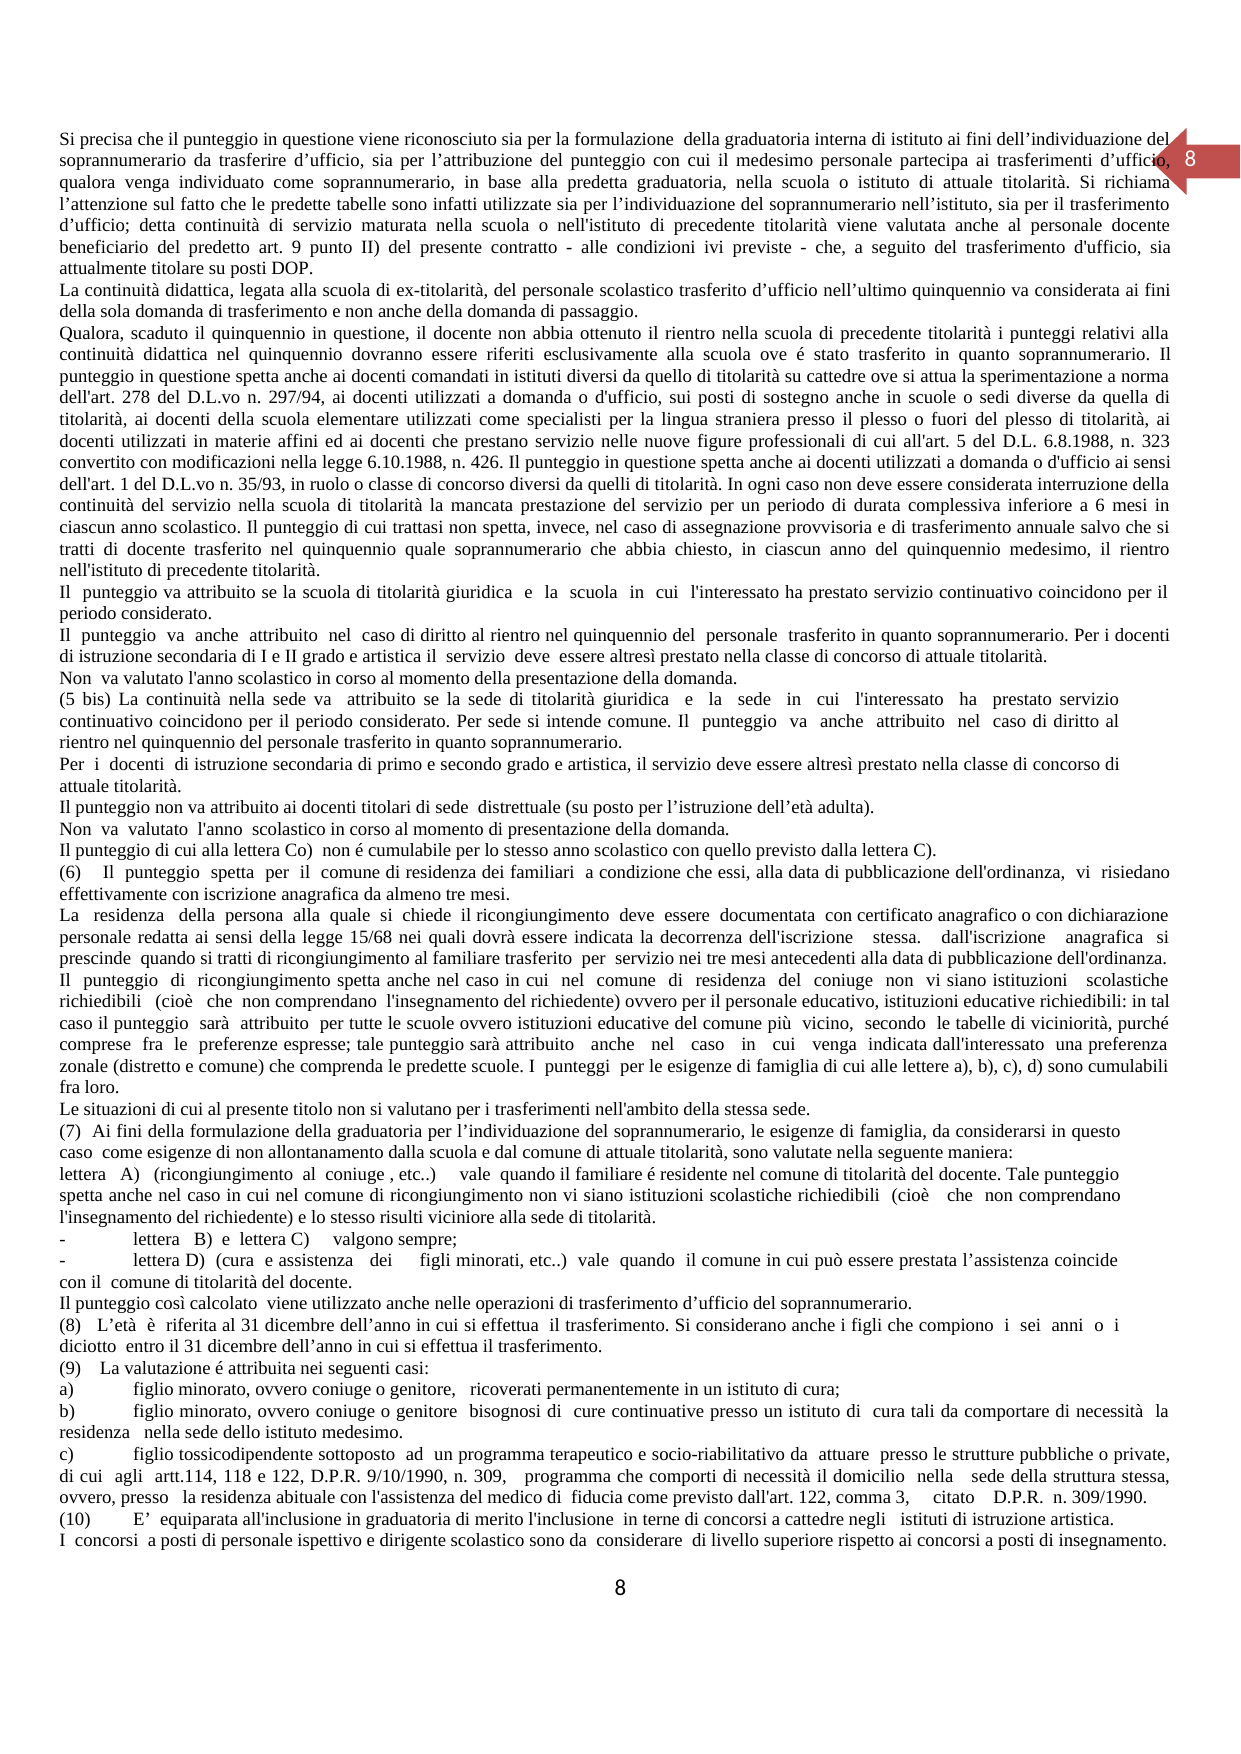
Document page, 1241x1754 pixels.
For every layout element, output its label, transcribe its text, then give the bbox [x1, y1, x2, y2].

text I concorsi a posti di personale ispettivo e dirigente scolastico sono da considerare di livello superiore rispetto ai concorsi a posti di insegnamento. [59, 1529, 1172, 1551]
list figlio minorato, ovvero coniuge o genitore, ricoverati permanentemente in un istituto di cura; [59, 1378, 1172, 1400]
text Il punteggio va anche attribuito nel caso di diritto al rientro nel quinquennio del personale trasferito in quanto soprannumerario. Per i docenti di istruzione secondaria di I e II grado e artistica il servizio deve essere altresì prestato nella classe di concorso di attuale titolarità. [59, 624, 1172, 667]
text Il punteggio va attribuito se la scuola di titolarità giuridica e la scuola in cui l'interessato ha prestato servizio continuativo coincidono per il periodo considerato. [59, 581, 1172, 624]
text Si precisa che il punteggio in questione viene riconosciuto sia per la formulazione della graduatoria interna di istituto ai fini dell’individuazione del soprannumerario da trasferire d’ufficio, sia per l’attribuzione del punteggio con cui il medesimo personale partecipa ai trasferimenti d’ufficio, qualora venga individuato come soprannumerario, in base alla predetta graduatoria, nella scuola o istituto di attuale titolarità. Si richiama l’attenzione sul fatto che le predette tabelle sono infatti utilizzate sia per l’individuazione del soprannumerario nell’istituto, sia per il trasferimento d’ufficio; detta continuità di servizio maturata nella scuola o nell'istituto di precedente titolarità viene valutata anche al personale docente beneficiario del predetto art. 9 punto II) del presente contratto - alle condizioni ivi previste - che, a seguito del trasferimento d'ufficio, sia attualmente titolare su posti DOP. [59, 128, 1172, 279]
text Per i docenti di istruzione secondaria di primo e secondo grado e artistica, il servizio deve essere altresì prestato nella classe di concorso di attuale titolarità. [59, 753, 1122, 796]
list lettera D) (cura e assistenza dei figli minorati, etc..) vale quando il comune in cui può essere prestata l’assistenza coincide con il comune di titolarità del docente. [59, 1249, 1122, 1292]
text (7) Ai fini della formulazione della graduatoria per l’individuazione del soprannumerario, le esigenze di famiglia, da considerarsi in questo caso come esigenze di non allontanamento dalla scuola e dal comune di attuale titolarità, sono valutate nella seguente maniera: [59, 1119, 1122, 1163]
text Non va valutato l'anno scolastico in corso al momento della presentazione della domanda. [59, 667, 1172, 688]
text Il punteggio non va attribuito ai docenti titolari di sede distrettuale (su posto per l’istruzione dell’età adulta). [59, 796, 1122, 818]
list lettera B) e lettera C) valgono sempre; [59, 1227, 1122, 1249]
text Il punteggio di ricongiungimento spetta anche nel caso in cui nel comune di residenza del coniuge non vi siano istituzioni scolastiche richiedibili (cioè che non comprendano l'insegnamento del richiedente) ovvero per il personale educativo, istituzioni educative richiedibili: in tal caso il punteggio sarà attribuito per tutte le scuole ovvero istituzioni educative del comune più vicino, secondo le tabelle di viciniorità, purché comprese fra le preferenze espresse; tale punteggio sarà attribuito anche nel caso in cui venga indicata dall'interessato una preferenza zonale (distretto e comune) che comprenda le predette scuole. I punteggi per le esigenze di famiglia di cui alle lettere a), b), c), d) sono cumulabili fra loro. [59, 969, 1172, 1098]
text La continuità didattica, legata alla scuola di ex-titolarità, del personale scolastico trasferito d’ufficio nell’ultimo quinquennio va considerata ai fini della sola domanda di trasferimento e non anche della domanda di passaggio. [59, 279, 1172, 322]
text Non va valutato l'anno scolastico in corso al momento di presentazione della domanda. [59, 818, 1122, 839]
list E’ equiparata all'inclusione in graduatoria di merito l'inclusione in terne di concorsi a cattedre negli istituti di istruzione artistica. [59, 1508, 1172, 1529]
text La residenza della persona alla quale si chiede il ricongiungimento deve essere documentata con certificato anagrafico o con dichiarazione personale redatta ai sensi della legge 15/68 nei quali dovrà essere indicata la decorrenza dell'iscrizione stessa. dall'iscrizione anagrafica si prescinde quando si tratti di ricongiungimento al familiare trasferito per servizio nei tre mesi antecedenti alla data di pubblicazione dell'ordinanza. [59, 904, 1172, 969]
text (5 bis) La continuità nella sede va attribuito se la sede di titolarità giuridica e la sede in cui l'interessato ha prestato servizio continuativo coincidono per il periodo considerato. Per sede si intende comune. Il punteggio va anche attribuito nel caso di diritto al rientro nel quinquennio del personale trasferito in quanto soprannumerario. [59, 688, 1122, 753]
text (9) La valutazione é attribuita nei seguenti casi: [59, 1357, 1172, 1378]
text lettera A) (ricongiungimento al coniuge , etc..) vale quando il familiare é residente nel comune di titolarità del docente. Tale punteggio spetta anche nel caso in cui nel comune di ricongiungimento non vi siano istituzioni scolastiche richiedibili (cioè che non comprendano l'insegnamento del richiedente) e lo stesso risulti viciniore alla sede di titolarità. [59, 1163, 1122, 1227]
text Qualora, scaduto il quinquennio in questione, il docente non abbia ottenuto il rientro nella scuola di precedente titolarità i punteggi relativi alla continuità didattica nel quinquennio dovranno essere riferiti esclusivamente alla scuola ove é stato trasferito in quanto soprannumerario. Il punteggio in questione spetta anche ai docenti comandati in istituti diversi da quello di titolarità su cattedre ove si attua la sperimentazione a norma dell'art. 278 del D.L.vo n. 297/94, ai docenti utilizzati a domanda o d'ufficio, sui posti di sostegno anche in scuole o sedi diverse da quella di titolarità, ai docenti della scuola elementare utilizzati come specialisti per la lingua straniera presso il plesso o fuori del plesso di titolarità, ai docenti utilizzati in materie affini ed ai docenti che prestano servizio nelle nuove figure professionali di cui all'art. 5 del D.L. 6.8.1988, n. 323 convertito con modificazioni nella legge 6.10.1988, n. 426. Il punteggio in questione spetta anche ai docenti utilizzati a domanda o d'ufficio ai sensi dell'art. 1 del D.L.vo n. 35/93, in ruolo o classe di concorso diversi da quelli di titolarità. In ogni caso non deve essere considerata interruzione della continuità del servizio nella scuola di titolarità la mancata prestazione del servizio per un periodo di durata complessiva inferiore a 6 mesi in ciascun anno scolastico. Il punteggio di cui trattasi non spetta, invece, nel caso di assegnazione provvisoria e di trasferimento annuale salvo che si tratti di docente trasferito nel quinquennio quale soprannumerario che abbia chiesto, in ciascun anno del quinquennio medesimo, il rientro nell'istituto di precedente titolarità. [59, 322, 1172, 581]
text (8) L’età è riferita al 31 dicembre dell’anno in cui si effettua il trasferimento. Si considerano anche i figli che compiono i sei anni o i diciotto entro il 31 dicembre dell’anno in cui si effettua il trasferimento. [59, 1314, 1122, 1357]
list figlio tossicodipendente sottoposto ad un programma terapeutico e socio-riabilitativo da attuare presso le strutture pubbliche o private, di cui agli artt.114, 118 e 122, D.P.R. 9/10/1990, n. 309, programma che comporti di necessità il domicilio nella sede della struttura stessa, ovvero, presso la residenza abituale con l'assistenza del medico di fiducia come previsto dall'art. 122, comma 3, citato D.P.R. n. 309/1990. [59, 1443, 1172, 1508]
list figlio minorato, ovvero coniuge o genitore bisognosi di cure continuative presso un istituto di cura tali da comportare di necessità la residenza nella sede dello istituto medesimo. [59, 1400, 1172, 1443]
text Le situazioni di cui al presente titolo non si valutano per i trasferimenti nell'ambito della stessa sede. [59, 1098, 1172, 1119]
text Il punteggio così calcolato viene utilizzato anche nelle operazioni di trasferimento d’ufficio del soprannumerario. [59, 1292, 1122, 1314]
text Il punteggio di cui alla lettera Co) non é cumulabile per lo stesso anno scolastico con quello previsto dalla lettera C). [59, 839, 1181, 861]
text (6) Il punteggio spetta per il comune di residenza dei familiari a condizione che essi, alla data di pubblicazione dell'ordinanza, vi risiedano effettivamente con iscrizione anagrafica da almeno tre mesi. [59, 861, 1172, 904]
